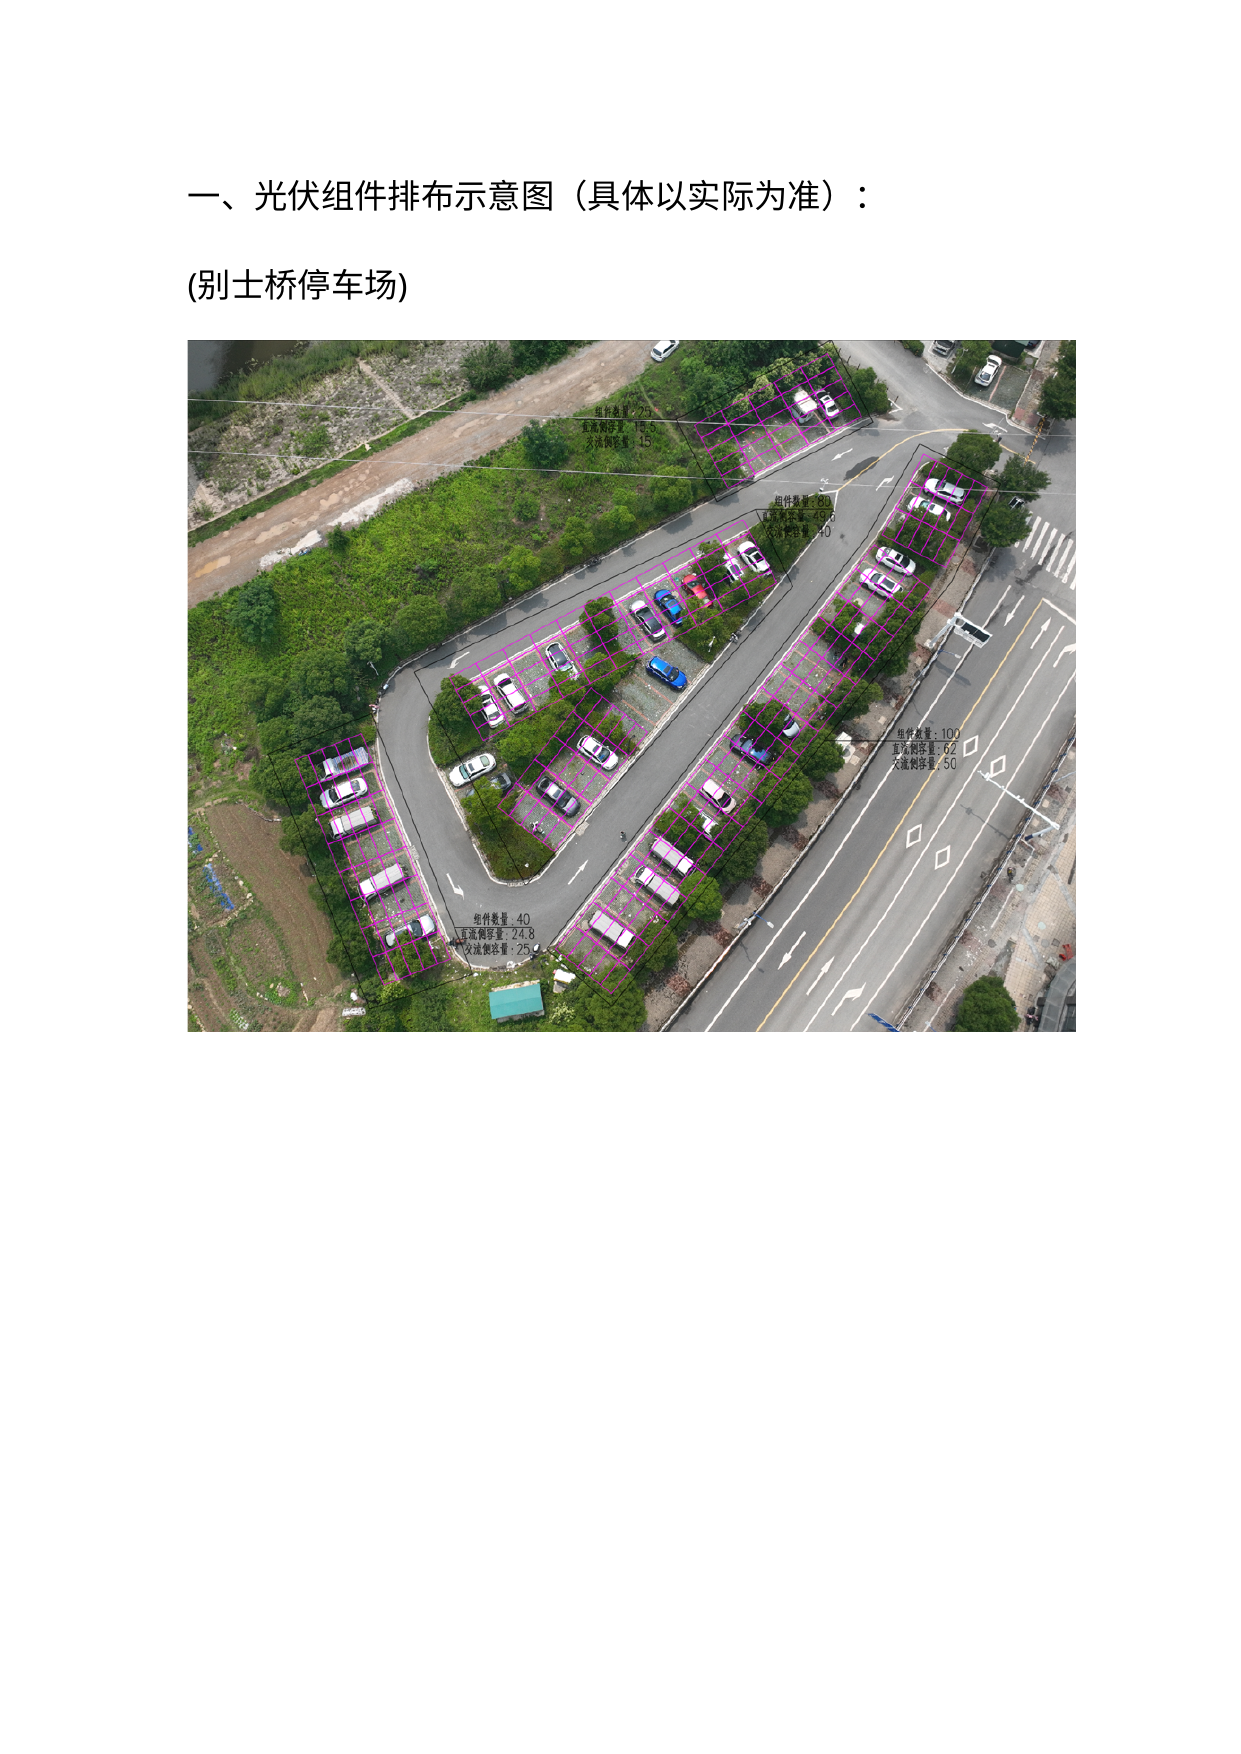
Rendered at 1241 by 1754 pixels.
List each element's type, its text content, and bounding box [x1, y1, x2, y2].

list 光伏组件排布示意图（具体以实际为准）： [187, 162, 1053, 227]
picture [187, 340, 1076, 1032]
list (别士桥停车场) [187, 251, 1053, 316]
